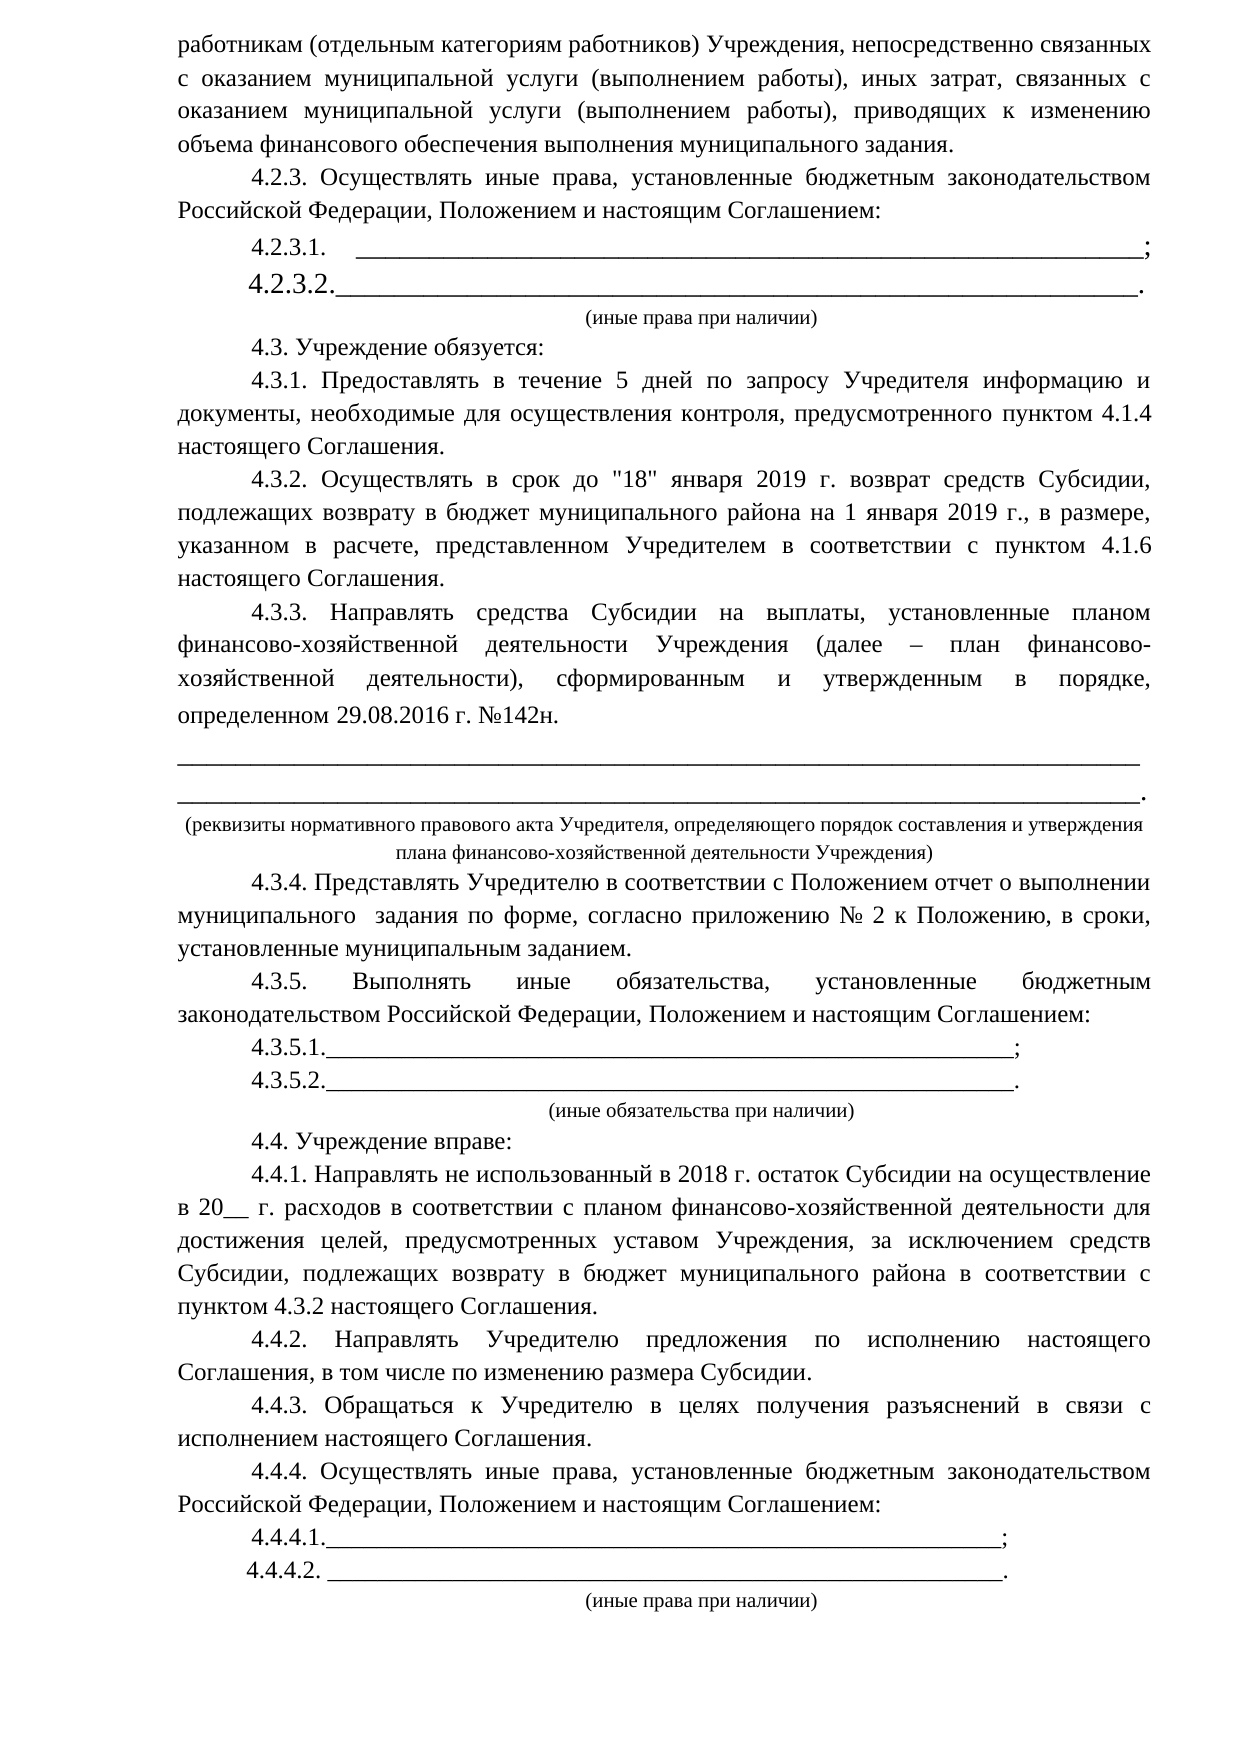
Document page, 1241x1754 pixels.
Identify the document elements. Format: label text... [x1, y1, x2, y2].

text 4.3.1. Предоставлять в течение 5 дней по запросу Учредителя информацию и документы, необходимые для осуществления контроля, предусмотренного пунктом 4.1.4 настоящего Соглашения. [177, 365, 1152, 460]
text 4.2.3.1. ______________________________________________________; 4.2.3.2._______________________________________________________. [233, 228, 1152, 300]
text 4.3.4. Представлять Учредителю в соответствии с Положением отчет о выполнении муниципального задания по форме, согласно приложению № 2 к Положению, в сроки, установленные муниципальным заданием. [177, 867, 1152, 962]
text 4.4.4.1.______________________________________________________; 4.4.4.2. ______________________________________________________. [233, 1522, 1152, 1584]
text 4.3.5.2._______________________________________________________. [177, 1065, 1152, 1094]
text ____________________________________________________________________________________________________________________________________. [177, 735, 1152, 807]
text 4.4.3. Обращаться к Учредителю в целях получения разъяснений в связи с исполнением настоящего Соглашения. [177, 1390, 1152, 1452]
text 4.3.3. Направлять средства Субсидии на выплаты, установленные планом финансово-хозяйственной деятельности Учреждения (далее – план финансово-хозяйственной деятельности), сформированным и утвержденным в порядке, определенном 29.08.2016 г. №142н. [177, 597, 1152, 730]
text (иные обязательства при наличии) [177, 1098, 1152, 1122]
text 4.2.3. Осуществлять иные права, установленные бюджетным законодательством Российской Федерации, Положением и настоящим Соглашением: [177, 162, 1152, 223]
text 4.3.5. Выполнять иные обязательства, установленные бюджетным законодательством Российской Федерации, Положением и настоящим Соглашением: [177, 966, 1152, 1028]
text 4.4.4. Осуществлять иные права, установленные бюджетным законодательством Российской Федерации, Положением и настоящим Соглашением: [177, 1456, 1152, 1518]
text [177, 29, 1152, 157]
text 4.4.2. Направлять Учредителю предложения по исполнению настоящего Соглашения, в том числе по изменению размера Субсидии. [177, 1324, 1152, 1386]
text 4.3.2. Осуществлять в срок до "18" января 2019 г. возврат средств Субсидии, подлежащих возврату в бюджет муниципального района на 1 января 2019 г., в размере, указанном в расчете, представленном Учредителем в соответствии с пунктом 4.1.6 настоящего Соглашения. [177, 464, 1152, 592]
text (иные права при наличии) [177, 1588, 1152, 1612]
text 4.4.1. Направлять не использованный в 2018 г. остаток Субсидии на осуществление в 20__ г. расходов в соответствии с планом финансово-хозяйственной деятельности для достижения целей, предусмотренных уставом Учреждения, за исключением средств Субсидии, подлежащих возврату в бюджет муниципального района в соответствии с пунктом 4.3.2 настоящего Соглашения. [177, 1159, 1152, 1320]
text (иные права при наличии) [177, 305, 1152, 329]
text 4.4. Учреждение вправе: [177, 1126, 1152, 1155]
text 4.3.5.1._______________________________________________________; [177, 1032, 1152, 1061]
text 4.3. Учреждение обязуется: [177, 332, 1152, 361]
text (реквизиты нормативного правового акта Учредителя, определяющего порядок составления и утверждения плана финансово-хозяйственной деятельности Учреждения) [177, 812, 1152, 864]
